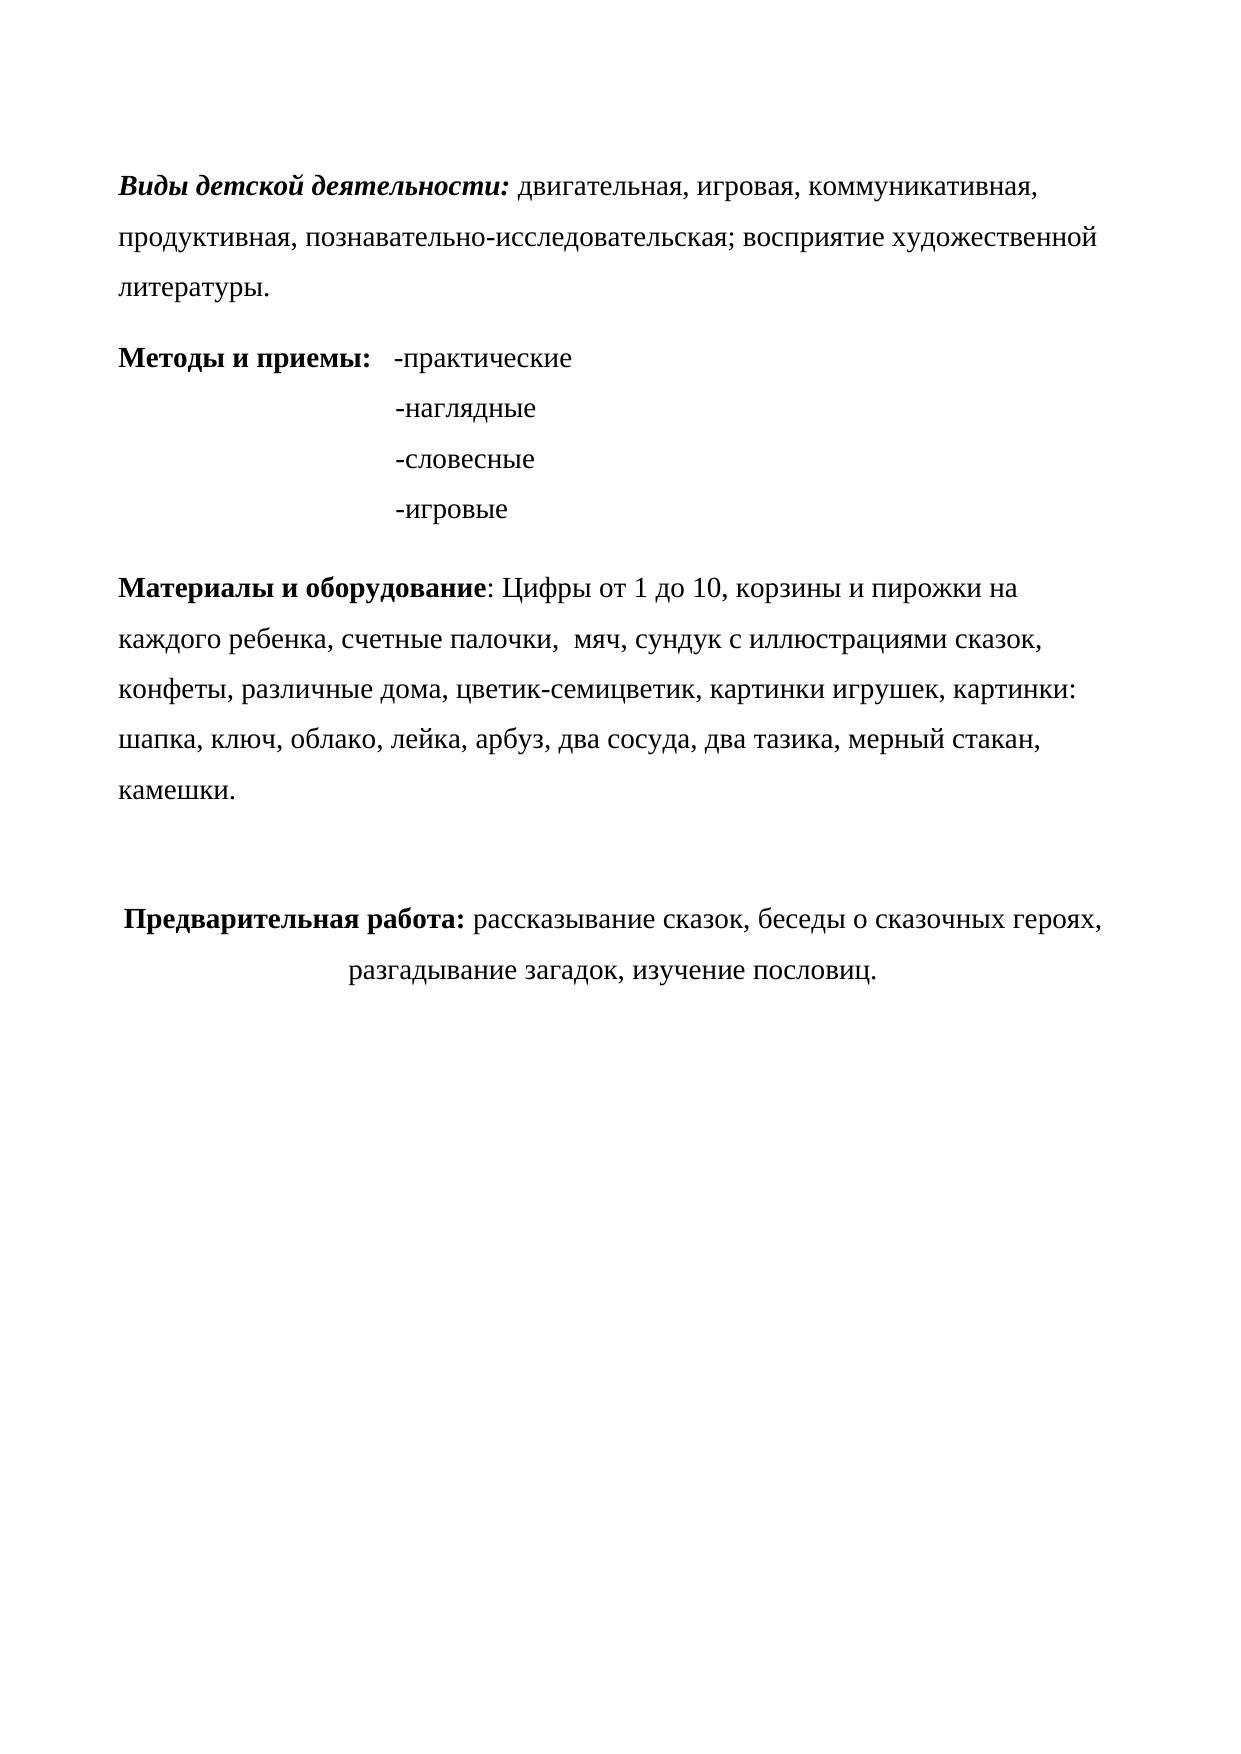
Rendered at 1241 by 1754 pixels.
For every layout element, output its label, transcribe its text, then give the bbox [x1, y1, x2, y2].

text Виды детской деятельности: двигательная, игровая, коммуникативная, продуктивная, познавательно-исследовательская; восприятие художественной литературы. [118, 168, 1107, 303]
text -наглядные [118, 391, 1107, 424]
text -игровые [118, 491, 1107, 525]
text Предварительная работа: рассказывание сказок, беседы о сказочных героях, разгадывание загадок, изучение пословиц. [118, 902, 1107, 986]
text Материалы и оборудование: Цифры от 1 до 10, корзины и пирожки на каждого ребенка, счетные палочки, мяч, сундук с иллюстрациями сказок, конфеты, различные дома, цветик-семицветик, картинки игрушек, картинки: шапка, ключ, облако, лейка, арбуз, два сосуда, два тазика, мерный стакан, камешки. [118, 571, 1107, 805]
text Методы и приемы: -практические [118, 340, 1107, 374]
text -словесные [118, 441, 1107, 474]
